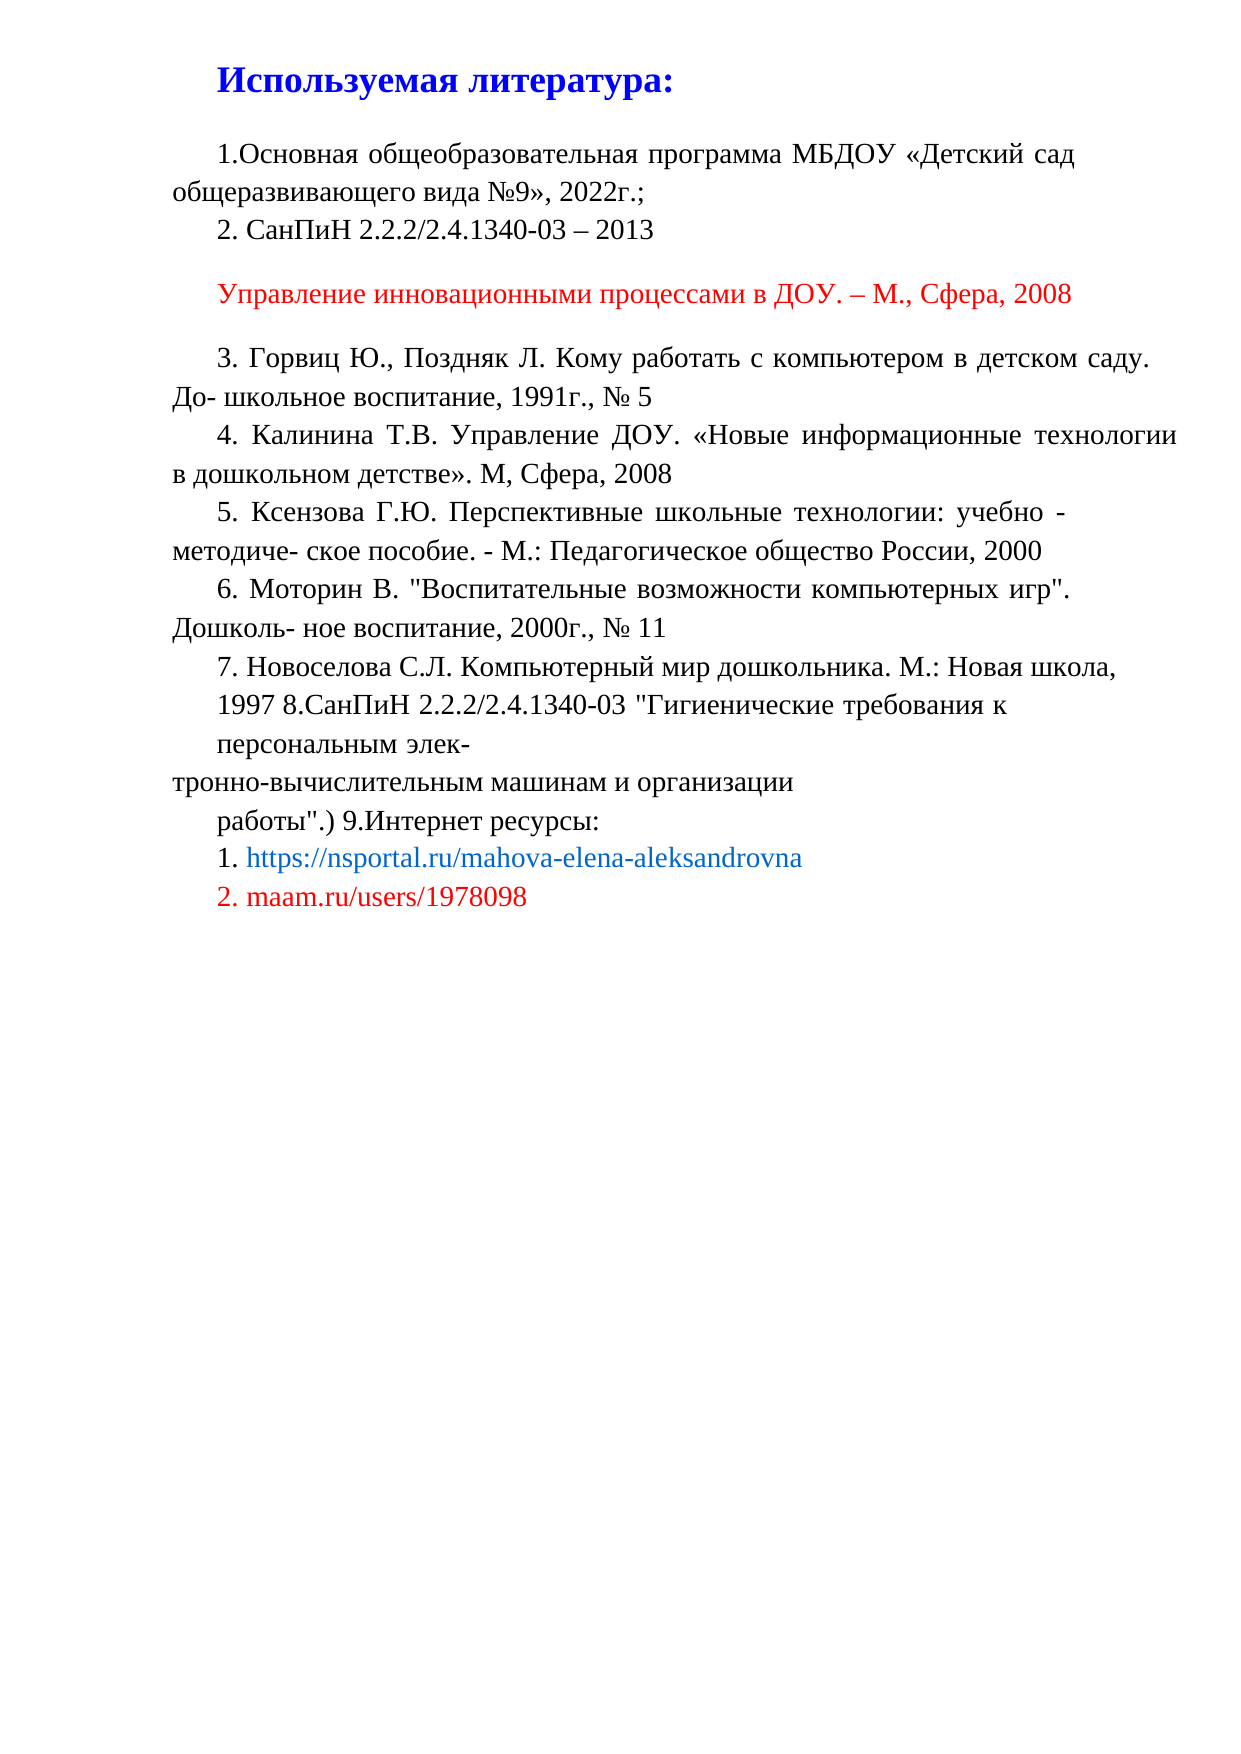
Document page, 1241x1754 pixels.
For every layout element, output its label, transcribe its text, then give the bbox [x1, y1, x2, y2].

subtitle Используемая литература: [217, 57, 1192, 101]
text Управление инновационными процессами в ДОУ. – М., Сфера, 2008 [217, 277, 1192, 310]
list Горвиц Ю., Поздняк Л. Кому работать с компьютером в детском саду. До- школьное воспитание, 1991г., № 5 [172, 340, 1181, 412]
text 1.Основная общеобразовательная программа МБДОУ «Детский сад общеразвивающего вида №9», 2022г.; [172, 136, 1192, 208]
list Новоселова С.Л. Компьютерный мир дошкольника. М.: Новая школа, 1997 8.СанПиН 2.2.2/2.4.1340-03 "Гигиенические требования к персональным элек- [217, 649, 1182, 759]
list maam.ru/users/1978098 [217, 879, 1192, 912]
list Моторин В. "Воспитательные возможности компьютерных игр". Дошколь- ное воспитание, 2000г., № 11 [172, 572, 1181, 644]
list Ксензова Г.Ю. Перспективные школьные технологии: учебно - методиче- ское пособие. - М.: Педагогическое общество России, 2000 [172, 494, 1181, 567]
list Калинина Т.В. Управление ДОУ. «Новые информационные технологии в дошкольном детстве». М, Сфера, 2008 [172, 417, 1180, 489]
list https://nsportal.ru/mahova-elena-aleksandrovna [217, 841, 1192, 874]
text 2. СанПиН 2.2.2/2.4.1340-03 – 2013 [217, 213, 1192, 247]
text тронно-вычислительным машинам и организации работы".) 9.Интернет ресурсы: [172, 764, 896, 836]
